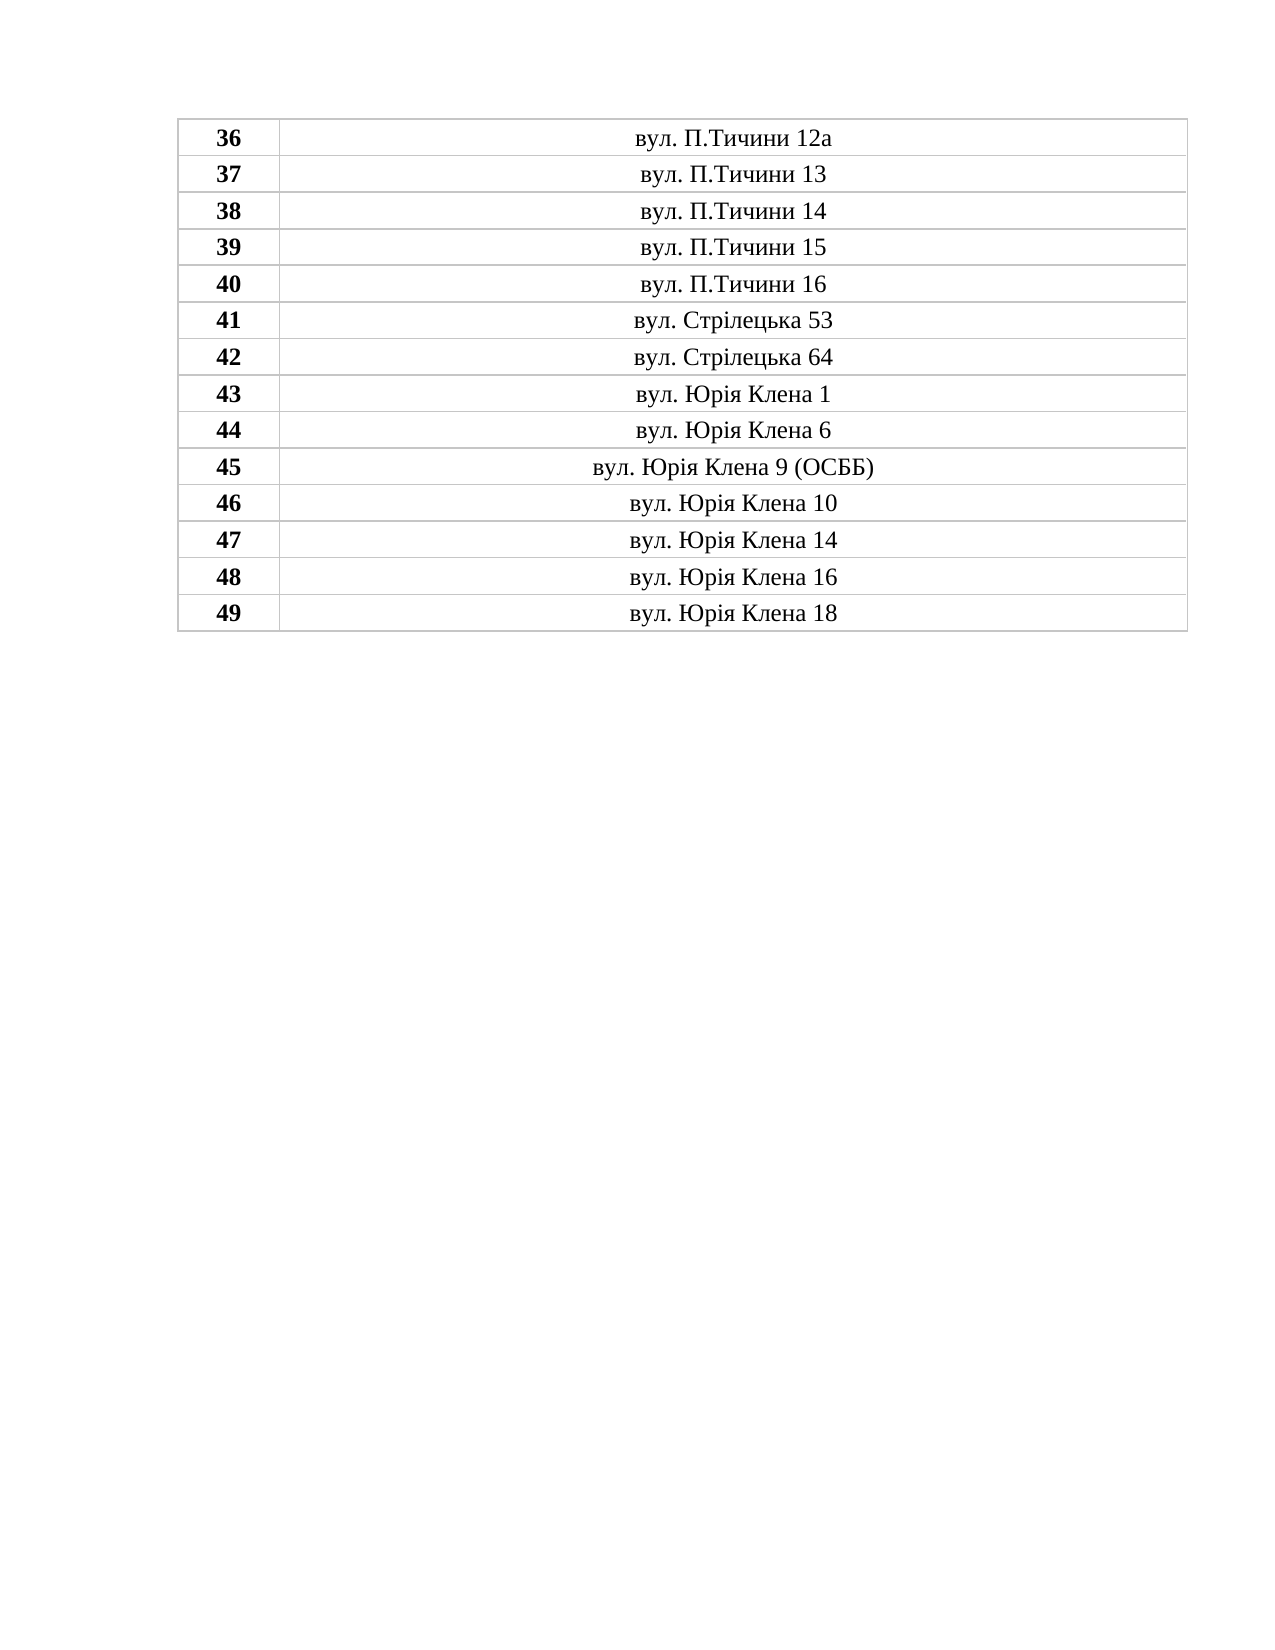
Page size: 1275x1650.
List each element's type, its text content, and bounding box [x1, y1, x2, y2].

table_cell 45 [179, 449, 279, 484]
table_cell вул. Юрія Клена 9 (ОСББ) [280, 447, 1187, 484]
table_cell вул. П.Тичини 14 [280, 191, 1187, 228]
table_cell 37 [179, 156, 279, 191]
table_cell вул. Юрія Клена 10 [280, 484, 1187, 520]
table_cell вул. Юрія Клена 14 [280, 520, 1187, 557]
table_cell вул. П.Тичини 15 [280, 228, 1187, 264]
table_cell 43 [179, 376, 279, 411]
table_cell вул. Юрія Клена 1 [280, 374, 1187, 411]
table_cell вул. Юрія Клена 6 [280, 411, 1187, 447]
table_cell 38 [179, 193, 279, 228]
table_cell вул. П.Тичини 16 [280, 264, 1187, 301]
table_cell 40 [179, 266, 279, 301]
table_cell 42 [179, 339, 279, 374]
table_cell 47 [179, 522, 279, 557]
table_cell вул. Юрія Клена 18 [280, 594, 1187, 630]
table_cell 46 [179, 485, 279, 520]
table_cell вул. П.Тичини 12а [280, 120, 1187, 155]
table_cell вул. Юрія Клена 16 [280, 557, 1187, 593]
table_cell 39 [179, 230, 279, 264]
table_cell 36 [179, 120, 279, 155]
table_cell 44 [179, 412, 279, 447]
table_cell вул. П.Тичини 13 [280, 155, 1187, 191]
table_cell 48 [179, 558, 279, 593]
table_cell 49 [179, 595, 279, 630]
table_cell вул. Стрілецька 64 [280, 338, 1187, 374]
table_cell 41 [179, 303, 279, 337]
table_cell вул. Стрілецька 53 [280, 301, 1187, 337]
